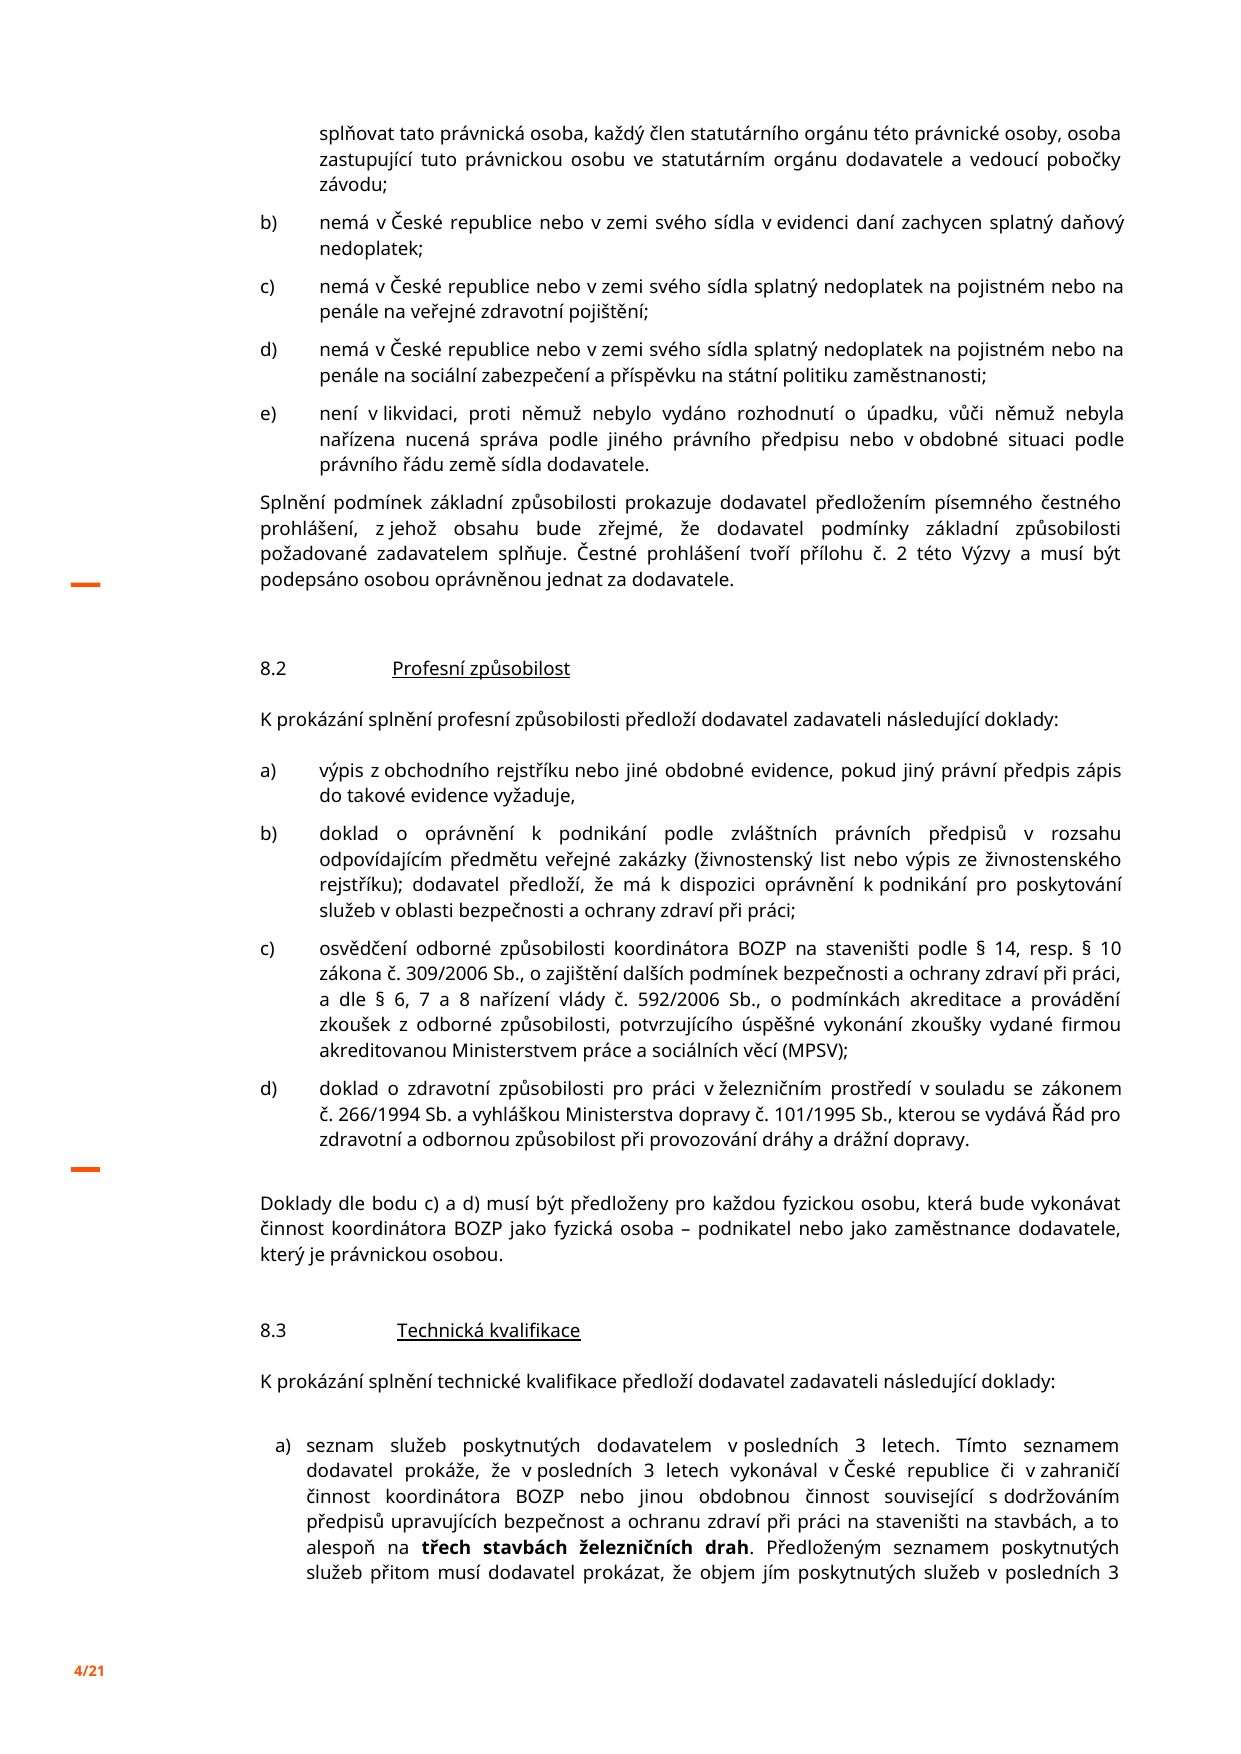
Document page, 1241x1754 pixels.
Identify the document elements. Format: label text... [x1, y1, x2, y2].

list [275, 1432, 1120, 1585]
text e) není v likvidaci, proti němuž nebylo vydáno rozhodnutí o úpadku, vůči němuž nebyla nařízena nucená správa podle jiného právního předpisu nebo v obdobné situaci podle právního řádu země sídla dodavatele. [260, 400, 1124, 477]
text b) nemá v České republice nebo v zemi svého sídla v evidenci daní zachycen splatný daňový nedoplatek; [260, 210, 1124, 261]
list Profesní způsobilost [260, 655, 1122, 681]
list Technická kvalifikace [260, 1317, 1122, 1343]
text a) výpis z obchodního rejstříku nebo jiné obdobné evidence, pokud jiný právní předpis zápis do takové evidence vyžaduje, [260, 757, 1122, 808]
text c) osvědčení odborné způsobilosti koordinátora BOZP na staveništi podle § 14, resp. § 10 zákona č. 309/2006 Sb., o zajištění dalších podmínek bezpečnosti a ochrany zdraví při práci, a dle § 6, 7 a 8 nařízení vlády č. 592/2006 Sb., o podmínkách akreditace a provádění zkoušek z odborné způsobilosti, potvrzujícího úspěšné vykonání zkoušky vydané firmou akreditovanou Ministerstvem práce a sociálních věcí (MPSV); [260, 935, 1122, 1063]
text d) nemá v České republice nebo v zemi svého sídla splatný nedoplatek na pojistném nebo na penále na sociální zabezpečení a příspěvku na státní politiku zaměstnanosti; [260, 337, 1124, 388]
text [260, 121, 1122, 197]
text K prokázání splnění technické kvalifikace předloží dodavatel zadavateli následující doklady: [260, 1368, 1122, 1394]
text Splnění podmínek základní způsobilosti prokazuje dodavatel předložením písemného čestného prohlášení, z jehož obsahu bude zřejmé, že dodavatel podmínky základní způsobilosti požadované zadavatelem splňuje. Čestné prohlášení tvoří přílohu č. 2 této Výzvy a musí být podepsáno osobou oprávněnou jednat za dodavatele. [260, 489, 1122, 591]
text d) doklad o zdravotní způsobilosti pro práci v železničním prostředí v souladu se zákonem č. 266/1994 Sb. a vyhláškou Ministerstva dopravy č. 101/1995 Sb., kterou se vydává Řád pro zdravotní a odbornou způsobilost při provozování dráhy a drážní dopravy. [260, 1075, 1122, 1152]
text b) doklad o oprávnění k podnikání podle zvláštních právních předpisů v rozsahu odpovídajícím předmětu veřejné zakázky (živnostenský list nebo výpis ze živnostenského rejstříku); dodavatel předloží, že má k dispozici oprávnění k podnikání pro poskytování služeb v oblasti bezpečnosti a ochrany zdraví při práci; [260, 821, 1122, 923]
text Doklady dle bodu c) a d) musí být předloženy pro každou fyzickou osobu, která bude vykonávat činnost koordinátora BOZP jako fyzická osoba – podnikatel nebo jako zaměstnance dodavatele, který je právnickou osobou. [260, 1190, 1122, 1266]
text c) nemá v České republice nebo v zemi svého sídla splatný nedoplatek na pojistném nebo na penále na veřejné zdravotní pojištění; [260, 273, 1124, 324]
text K prokázání splnění profesní způsobilosti předloží dodavatel zadavateli následující doklady: [260, 706, 1122, 732]
